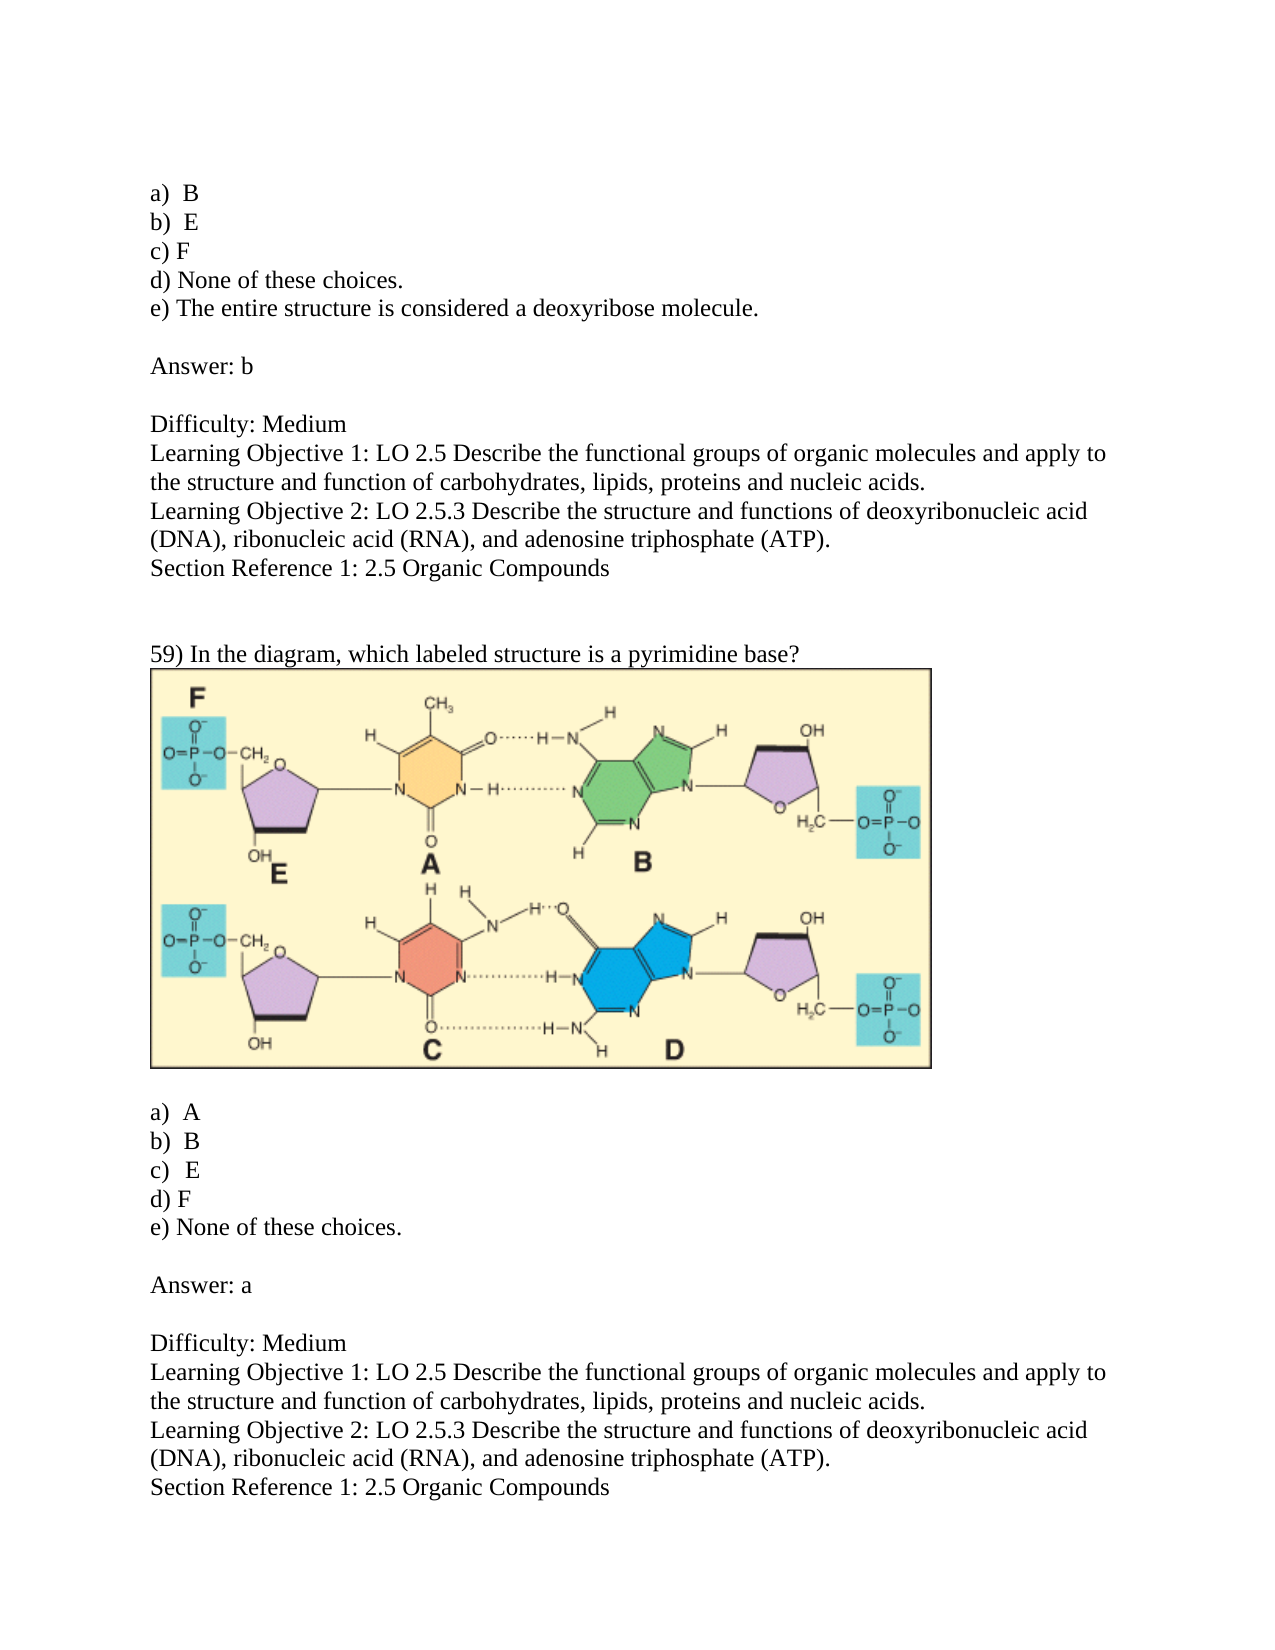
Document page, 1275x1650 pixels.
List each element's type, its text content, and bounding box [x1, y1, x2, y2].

text e) None of these choices. Answer: a [150, 1212, 408, 1299]
text (DNA), ribonucleic acid (RNA), and adenosine triphosphate (ATP). Section Reference 1: 2.5 Organic Compounds [150, 1443, 837, 1501]
text Difficulty: Medium [150, 1328, 352, 1357]
text (DNA), ribonucleic acid (RNA), and adenosine triphosphate (ATP). Section Reference 1: 2.5 Organic Compounds [150, 524, 837, 582]
text 59) In the diagram, which labeled structure is a pyrimidine base? [150, 639, 805, 668]
text Learning Objective 2: LO 2.5.3 Describe the structure and functions of deoxyribonucleic acid [150, 496, 1093, 524]
text Learning Objective 1: LO 2.5 Describe the functional groups of organic molecules and apply to the structure and function of carbohydrates, lipids, proteins and nucleic acids. [150, 438, 1112, 496]
text d) None of these choices. [150, 265, 409, 293]
text a) B b) E c) F [150, 178, 199, 265]
picture [150, 668, 932, 1069]
text a) A b) B c) E d) F [150, 1097, 200, 1212]
text e) The entire structure is considered a deoxyribose molecule. Answer: b [150, 293, 765, 380]
text Difficulty: Medium [150, 409, 352, 438]
text Learning Objective 2: LO 2.5.3 Describe the structure and functions of deoxyribonucleic acid [150, 1415, 1093, 1443]
text Learning Objective 1: LO 2.5 Describe the functional groups of organic molecules and apply to the structure and function of carbohydrates, lipids, proteins and nucleic acids. [150, 1357, 1112, 1415]
